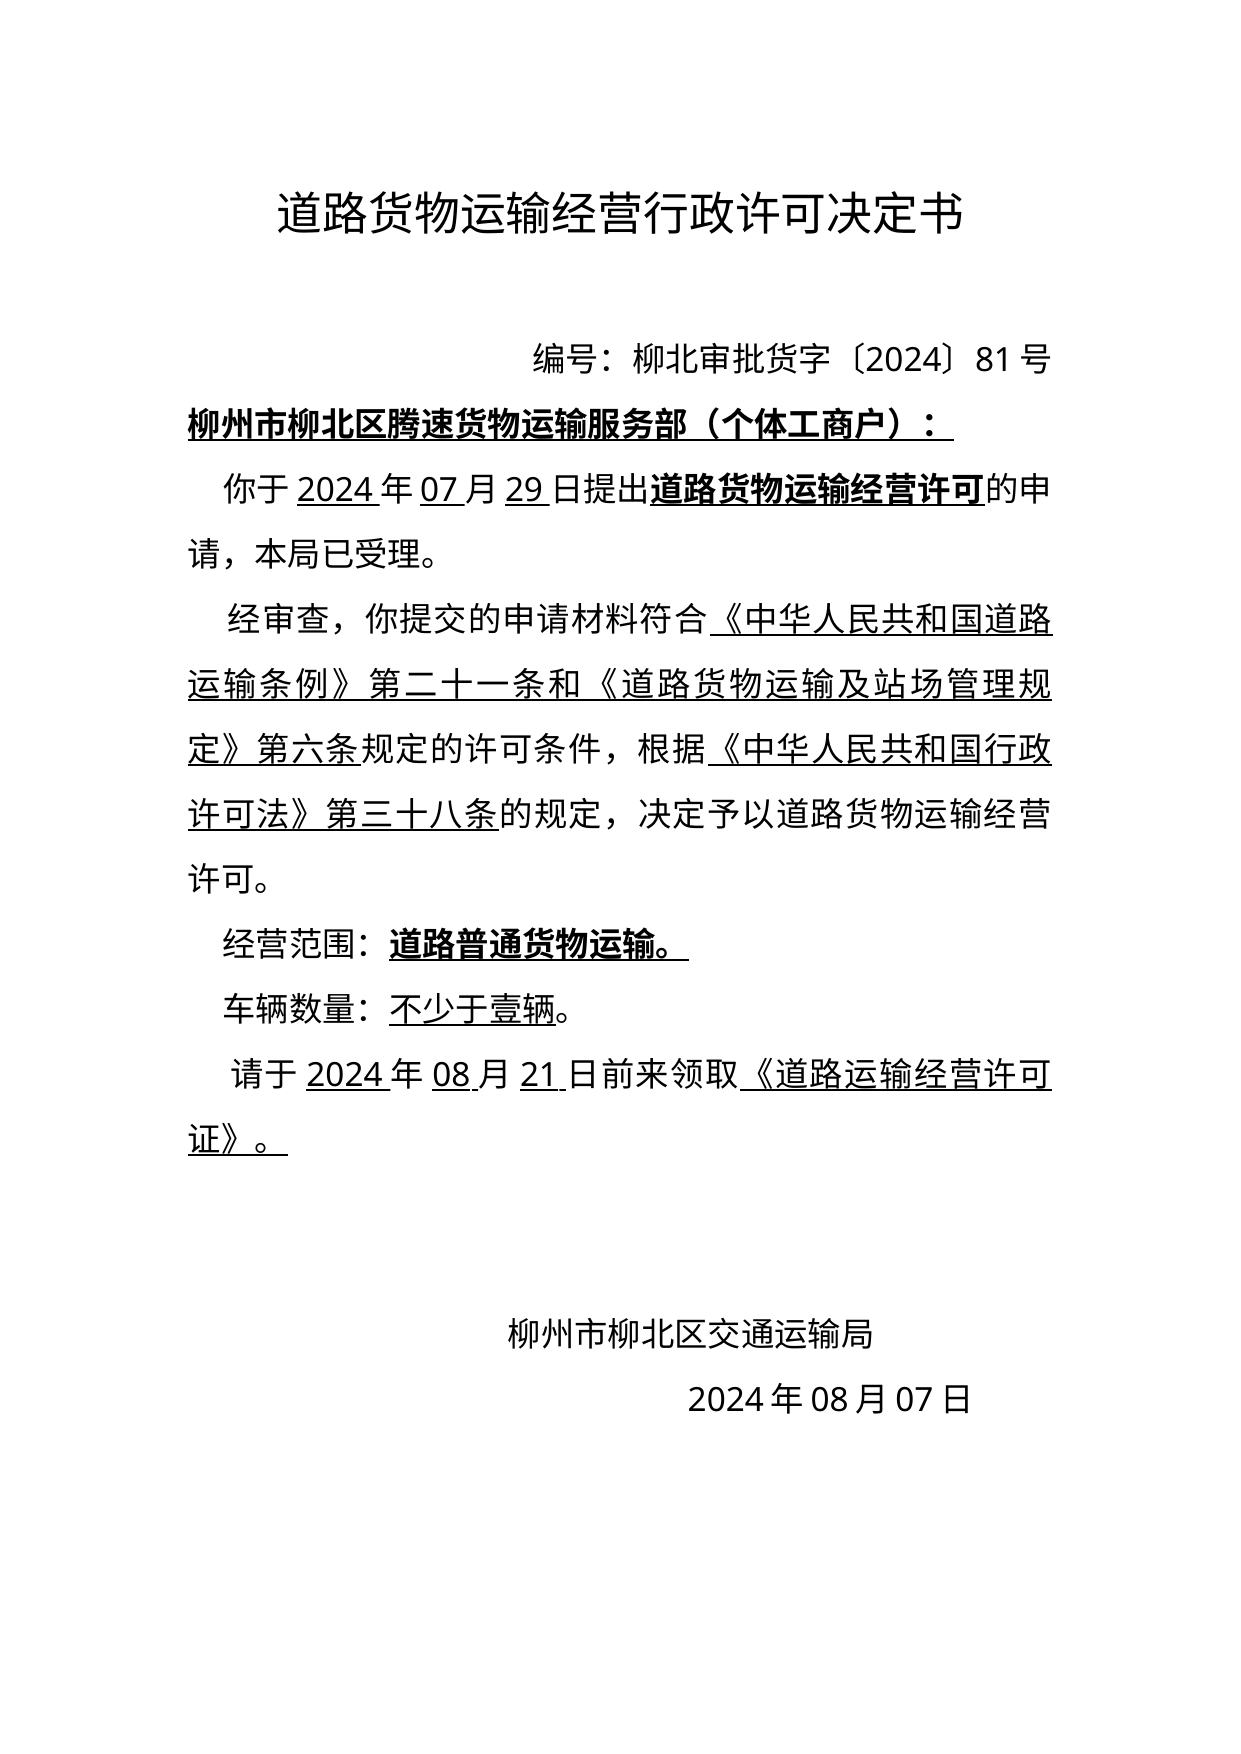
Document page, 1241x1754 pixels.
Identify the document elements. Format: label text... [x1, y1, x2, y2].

text 道路货物运输经营行政许可决定书 [187, 162, 1053, 259]
text 请于2024年08月21日前来领取《道路运输经营许可证》。 [187, 1039, 1053, 1169]
text 经营范围：道路普通货物运输。 [187, 909, 1053, 974]
text 车辆数量：不少于壹辆。 [187, 974, 1053, 1039]
text 你于2024年07月29日提出道路货物运输经营许可的申请，本局已受理。 [187, 454, 1053, 584]
text 柳州市柳北区交通运输局 [187, 1299, 986, 1364]
text 经审查，你提交的申请材料符合《中华人民共和国道路运输条例》第二十一条和《道路货物运输及站场管理规定》第六条规定的许可条件，根据《中华人民共和国行政许可法》第三十八条的规定，决定予以道路货物运输经营许可。 [187, 584, 1053, 909]
text 柳州市柳北区腾速货物运输服务部（个体工商户）： [187, 389, 1053, 454]
text 编号：柳北审批货字〔2024〕81号 [187, 324, 1053, 389]
text 2024年08月07日 [187, 1364, 1053, 1429]
